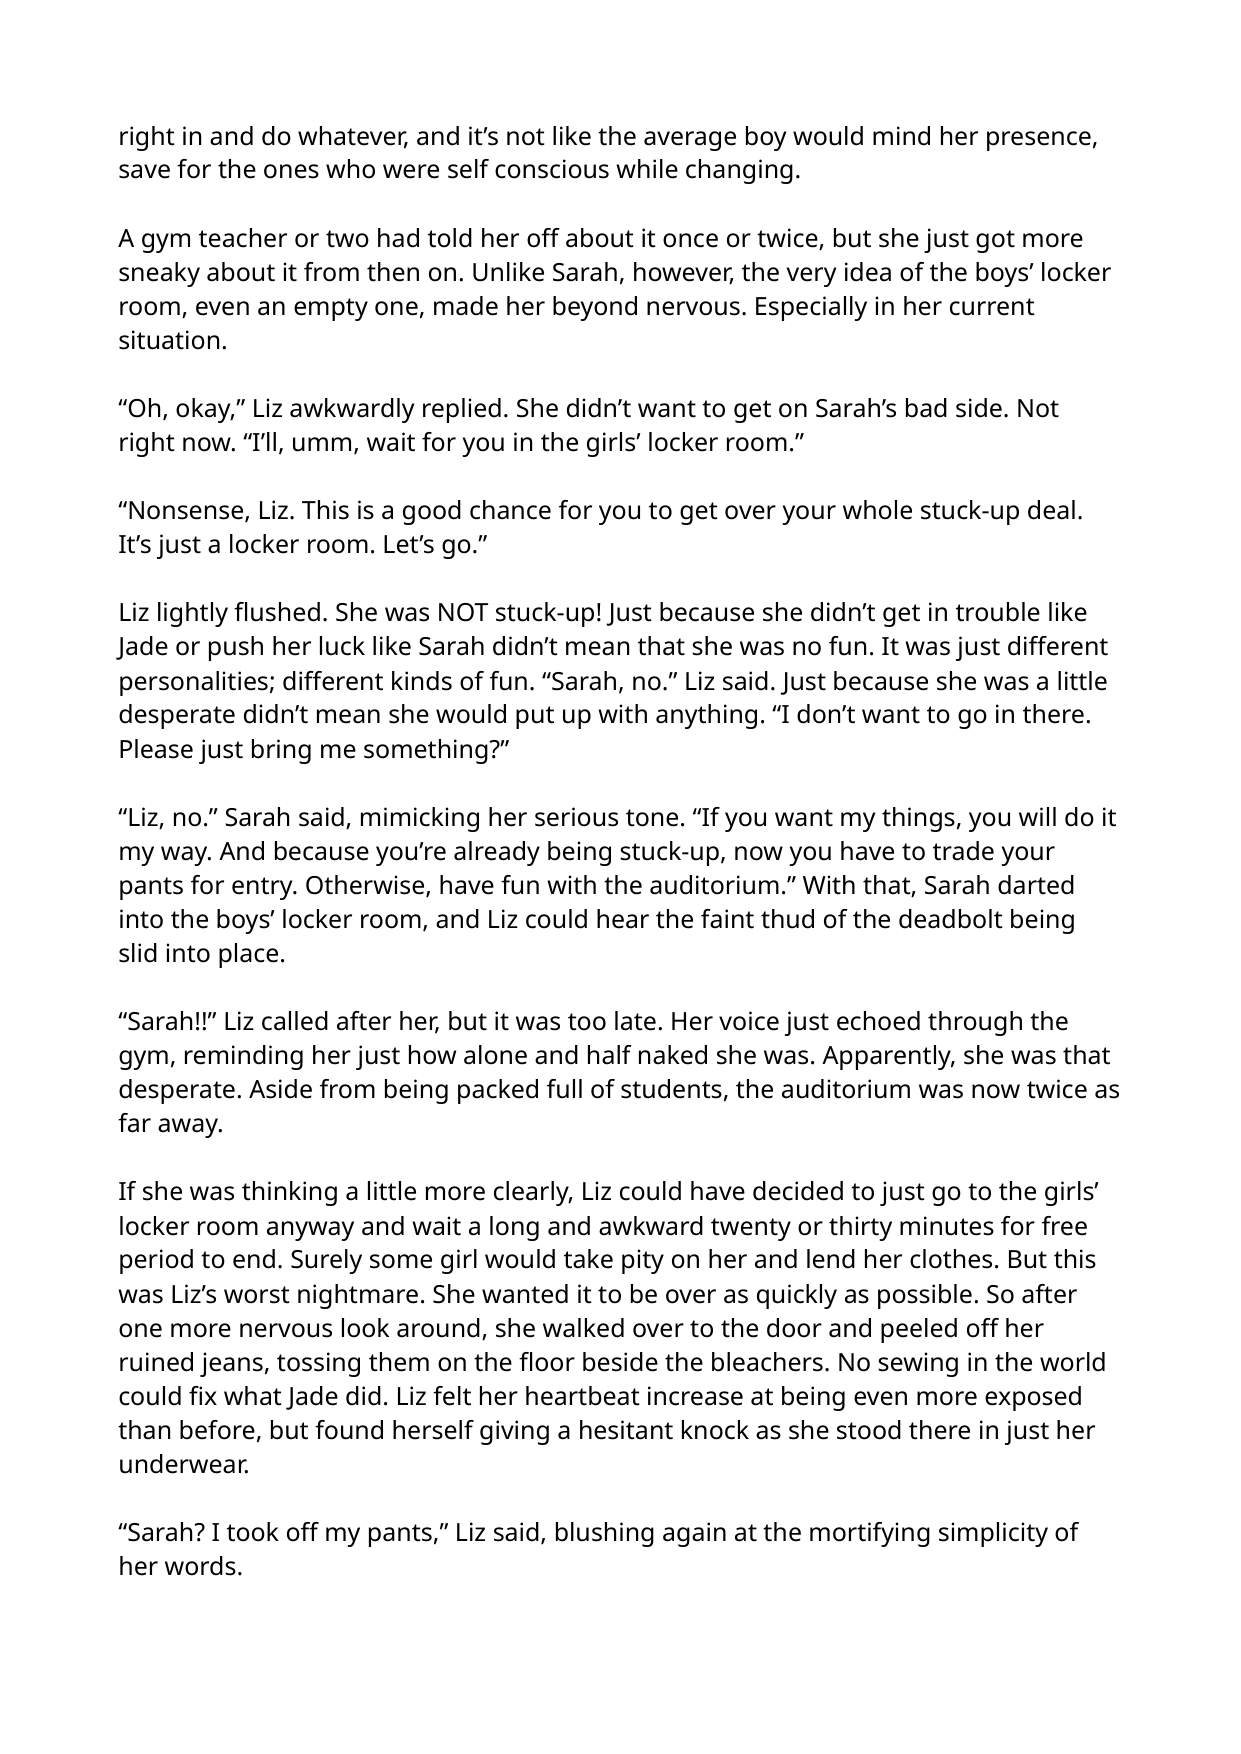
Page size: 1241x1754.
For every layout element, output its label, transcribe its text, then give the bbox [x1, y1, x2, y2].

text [118, 118, 1122, 186]
text “Oh, okay,” Liz awkwardly replied. She didn’t want to get on Sarah’s bad side. Not right now. “I’ll, umm, wait for you in the girls’ locker room.” [118, 391, 1122, 459]
text “Nonsense, Liz. This is a good chance for you to get over your whole stuck-up deal. It’s just a locker room. Let’s go.” [118, 493, 1122, 561]
text A gym teacher or two had told her off about it once or twice, but she just got more sneaky about it from then on. Unlike Sarah, however, the very idea of the boys’ locker room, even an empty one, made her beyond nervous. Especially in her current situation. [118, 220, 1122, 357]
text Liz lightly flushed. She was NOT stuck-up! Just because she didn’t get in trouble like Jade or push her luck like Sarah didn’t mean that she was no fun. It was just different personalities; different kinds of fun. “Sarah, no.” Liz said. Just because she was a little desperate didn’t mean she would put up with anything. “I don’t want to go in there. Please just bring me something?” [118, 595, 1122, 765]
text “Liz, no.” Sarah said, mimicking her serious tone. “If you want my things, you will do it my way. And because you’re already being stuck-up, now you have to trade your pants for entry. Otherwise, have fun with the auditorium.” With that, Sarah darted into the boys’ locker room, and Liz could hear the faint thud of the deadbolt being slid into place. [118, 799, 1122, 970]
text If she was thinking a little more clearly, Liz could have decided to just go to the girls’ locker room anyway and wait a long and awkward twenty or thirty minutes for free period to end. Surely some girl would take pity on her and lend her clothes. But this was Liz’s worst nightmare. She wanted it to be over as quickly as possible. So after one more nervous look around, she walked over to the door and peeled off her ruined jeans, tossing them on the floor beside the bleachers. No sewing in the world could fix what Jade did. Liz felt her heartbeat increase at being even more exposed than before, but found herself giving a hesitant knock as she stood there in just her underwear. [118, 1174, 1122, 1481]
text “Sarah!!” Liz called after her, but it was too late. Her voice just echoed through the gym, reminding her just how alone and half naked she was. Apparently, she was that desperate. Aside from being packed full of students, the auditorium was now twice as far away. [118, 1004, 1122, 1140]
text “Sarah? I took off my pants,” Liz said, blushing again at the mortifying simplicity of her words. [118, 1515, 1122, 1583]
